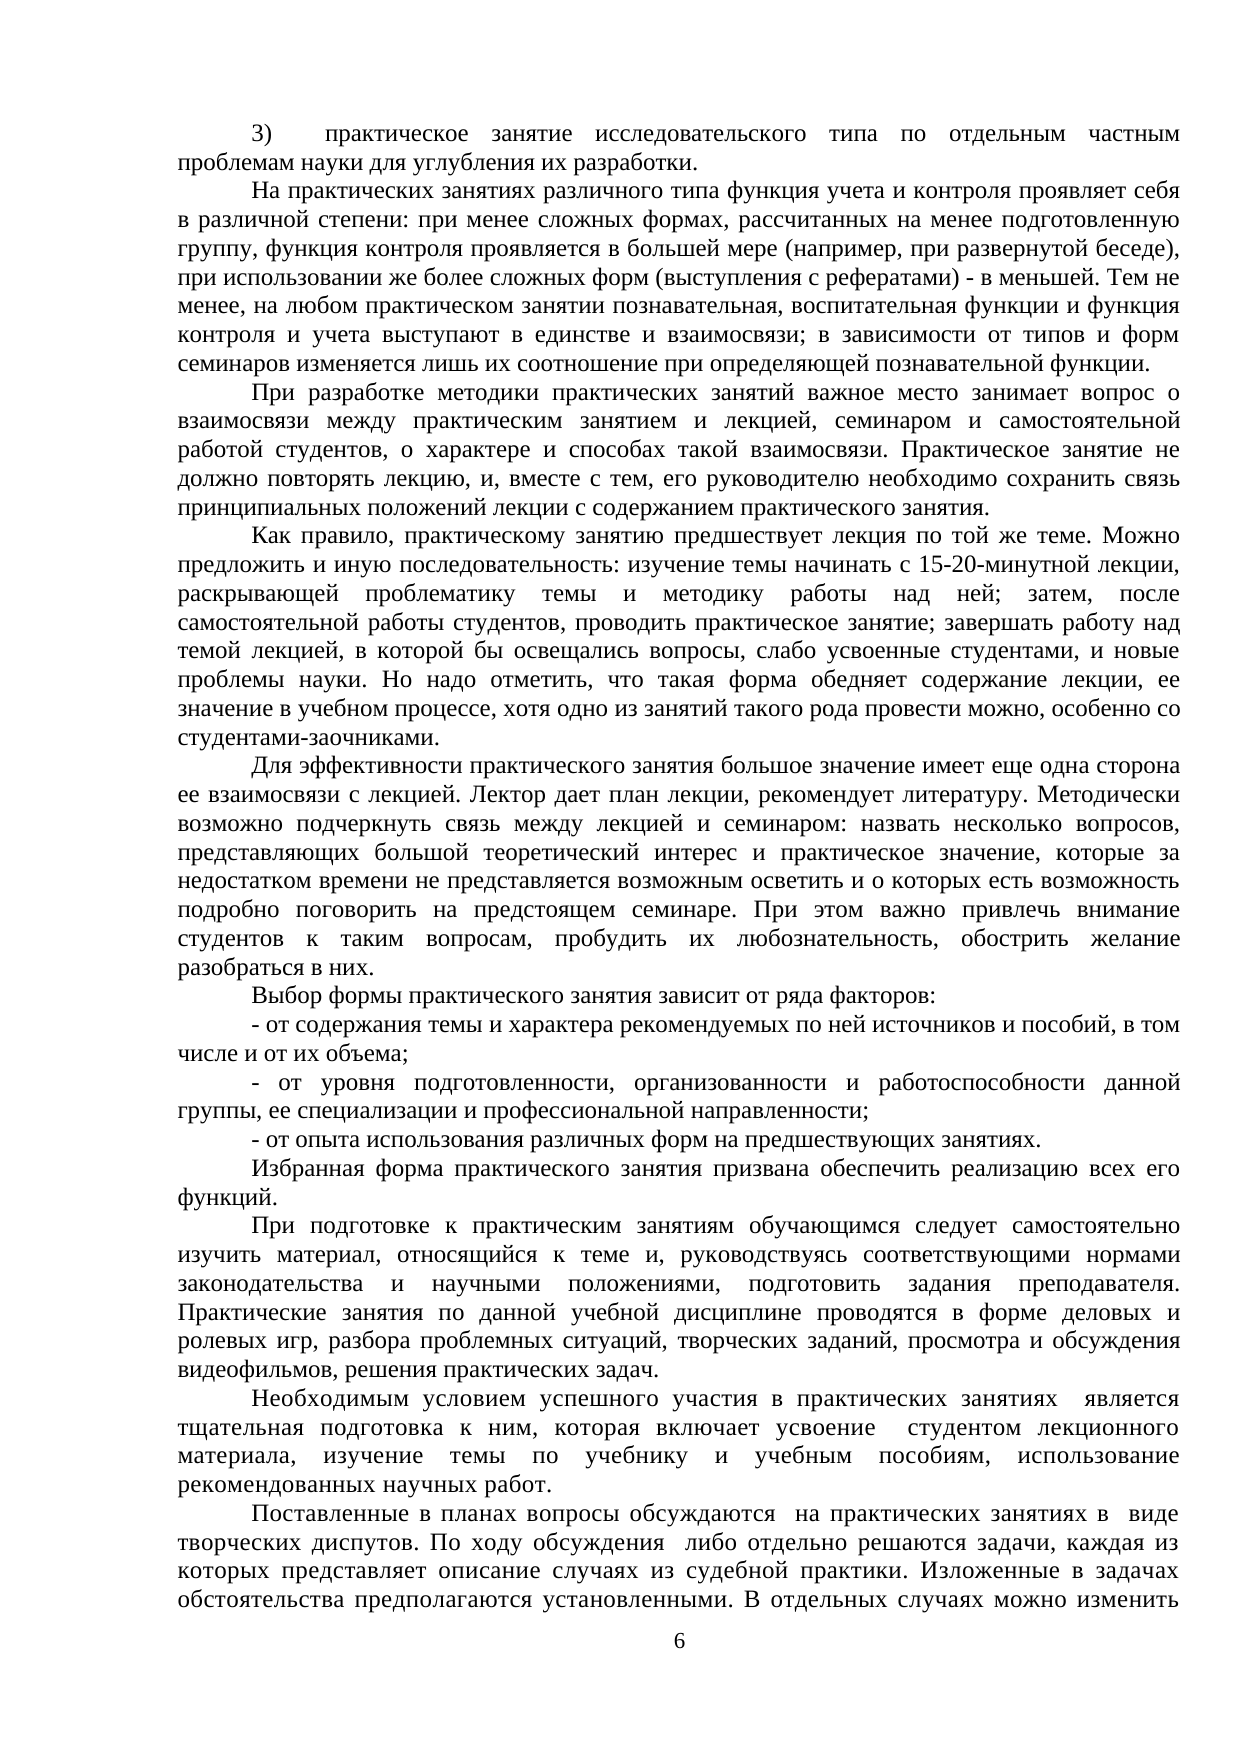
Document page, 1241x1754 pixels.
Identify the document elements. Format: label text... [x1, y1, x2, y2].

list практическое занятие исследовательского типа по отдельным частным проблемам науки для углубления их разработки. [177, 118, 1181, 176]
text При разработке методики практических занятий важное место занимает вопрос о взаимосвязи между практическим занятием и лекцией, семинаром и самостоятельной работой студентов, о характере и способах такой взаимосвязи. Практическое занятие не должно повторять лекцию, и, вместе с тем, его руководителю необходимо сохранить связь принципиальных положений лекции с содержанием практического занятия. [177, 377, 1181, 521]
text Для эффективности практического занятия большое значение имеет еще одна сторона ее взаимосвязи с лекцией. Лектор дает план лекции, рекомендует литературу. Методически возможно подчеркнуть связь между лекцией и семинаром: назвать несколько вопросов, представляющих большой теоретический интерес и практическое значение, которые за недостатком времени не представляется возможным осветить и о которых есть возможность подробно поговорить на предстоящем семинаре. При этом важно привлечь внимание студентов к таким вопросам, пробудить их любознательность, обострить желание разобраться в них. [177, 751, 1181, 981]
text На практических занятиях различного типа функция учета и контроля проявляет себя в различной степени: при менее сложных формах, рассчитанных на менее подготовленную группу, функция контроля проявляется в большей мере (например, при развернутой беседе), при использовании же более сложных форм (выступления с рефератами) - в меньшей. Тем не менее, на любом практическом занятии познавательная, воспитательная функции и функция контроля и учета выступают в единстве и взаимосвязи; в зависимости от типов и форм семинаров изменяется лишь их соотношение при определяющей познавательной функции. [177, 176, 1181, 377]
text Избранная форма практического занятия призвана обеспечить реализацию всех его функций. [177, 1153, 1181, 1211]
text Необходимым условием успешного участия в практических занятиях является тщательная подготовка к ним, которая включает усвоение студентом лекционного материала, изучение темы по учебнику и учебным пособиям, использование рекомендованных научных работ. [177, 1383, 1181, 1498]
text Выбор формы практического занятия зависит от ряда факторов: [177, 981, 1181, 1009]
text При подготовке к практическим занятиям обучающимся следует самостоятельно изучить материал, относящийся к теме и, руководствуясь соответствующими нормами законодательства и научными положениями, подготовить задания преподавателя. Практические занятия по данной учебной дисциплине проводятся в форме деловых и ролевых игр, разбора проблемных ситуаций, творческих заданий, просмотра и обсуждения видеофильмов, решения практических задач. [177, 1211, 1181, 1383]
text - от уровня подготовленности, организованности и работоспособности данной группы, ее специализации и профессиональной направленности; [177, 1067, 1181, 1124]
text - от содержания темы и характера рекомендуемых по ней источников и пособий, в том числе и от их объема; [177, 1009, 1181, 1067]
text - от опыта использования различных форм на предшествующих занятиях. [177, 1124, 1181, 1153]
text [177, 1498, 1181, 1613]
text Как правило, практическому занятию предшествует лекция по той же теме. Можно предложить и иную последовательность: изучение темы начинать с 15-20-минутной лекции, раскрывающей проблематику темы и методику работы над ней; затем, после самостоятельной работы студентов, проводить практическое занятие; завершать работу над темой лекцией, в которой бы освещались вопросы, слабо усвоенные студентами, и новые проблемы науки. Но надо отметить, что такая форма обедняет содержание лекции, ее значение в учебном процессе, хотя одно из занятий такого рода провести можно, особенно со студентами-заочниками. [177, 521, 1181, 751]
